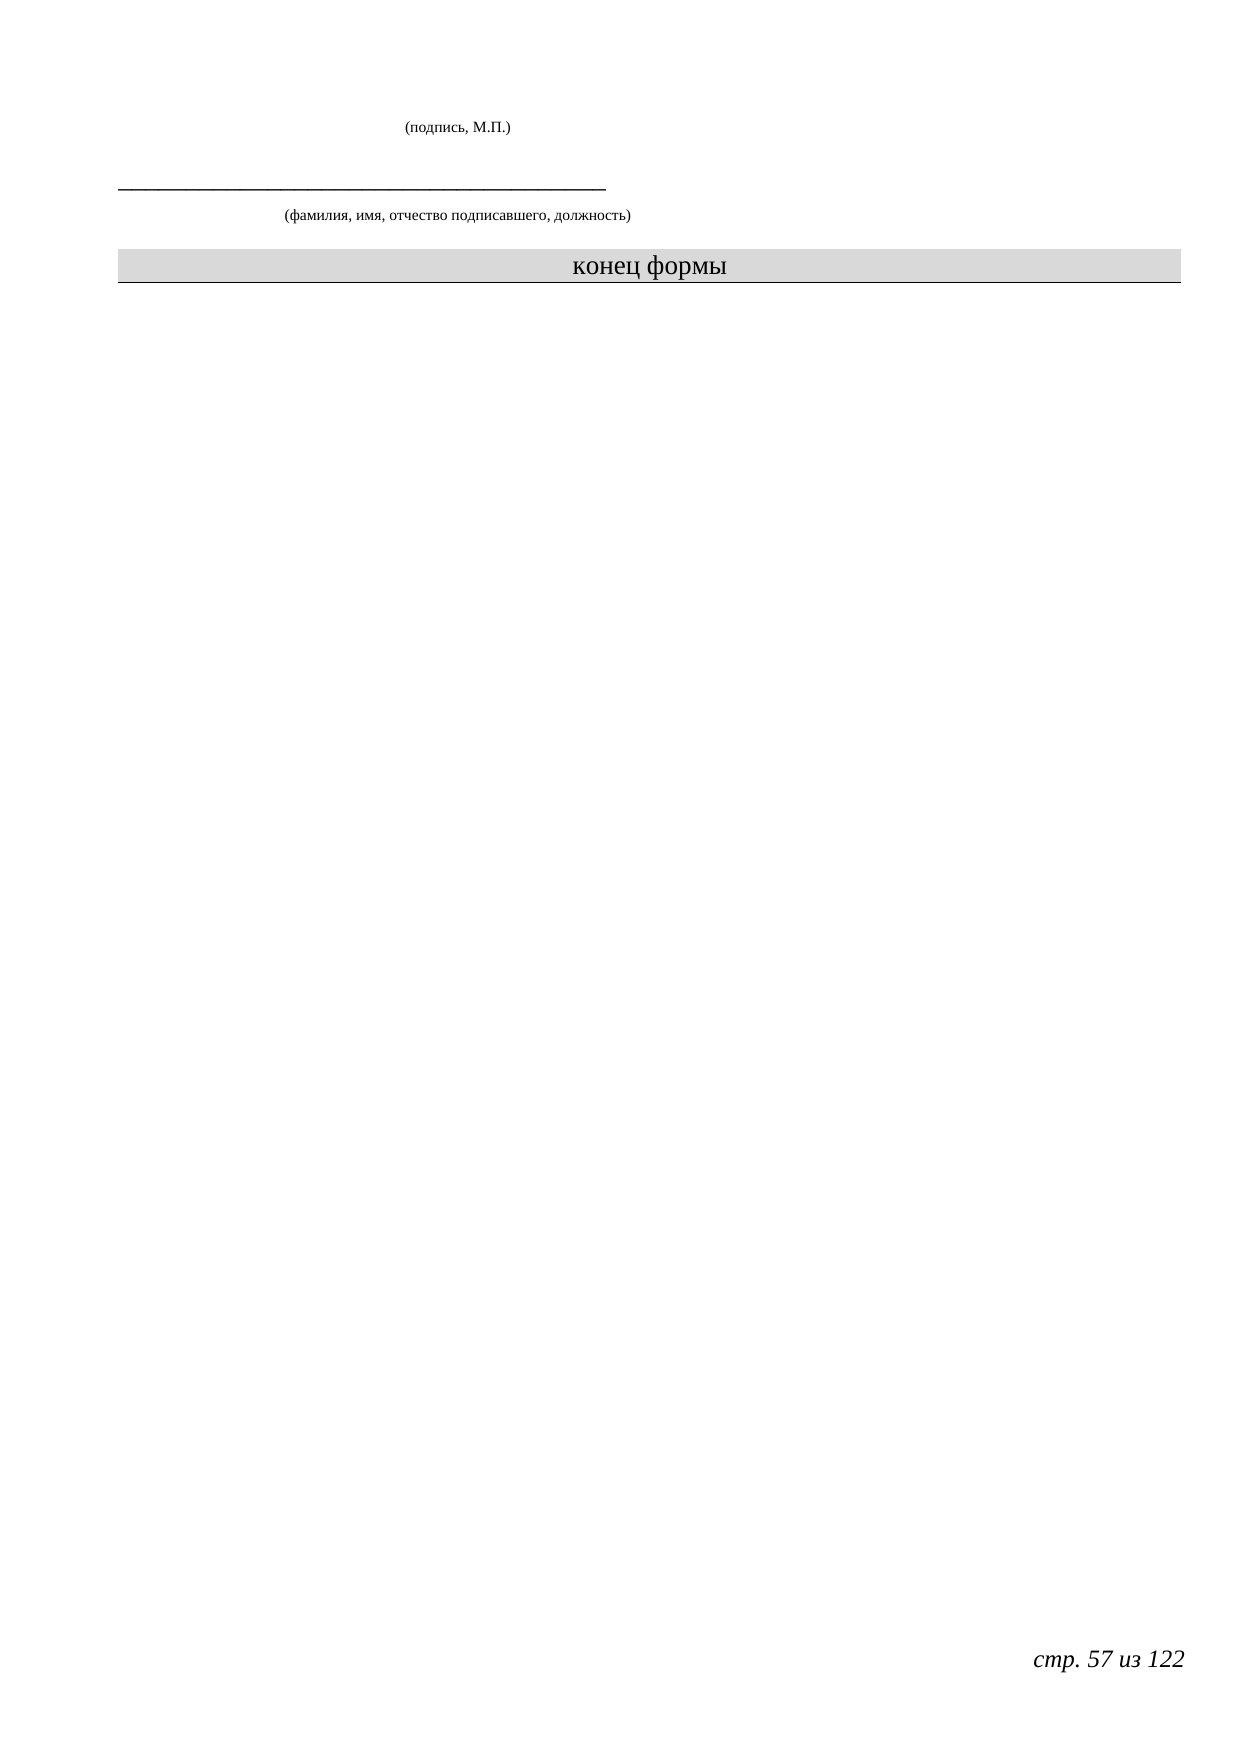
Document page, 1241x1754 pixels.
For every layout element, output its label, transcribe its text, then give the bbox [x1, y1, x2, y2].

text (подпись, М.П.) [118, 118, 797, 149]
text ____________________________________ [118, 162, 1181, 193]
text конец формы [118, 249, 1181, 282]
text (фамилия, имя, отчество подписавшего, должность) [118, 205, 797, 237]
